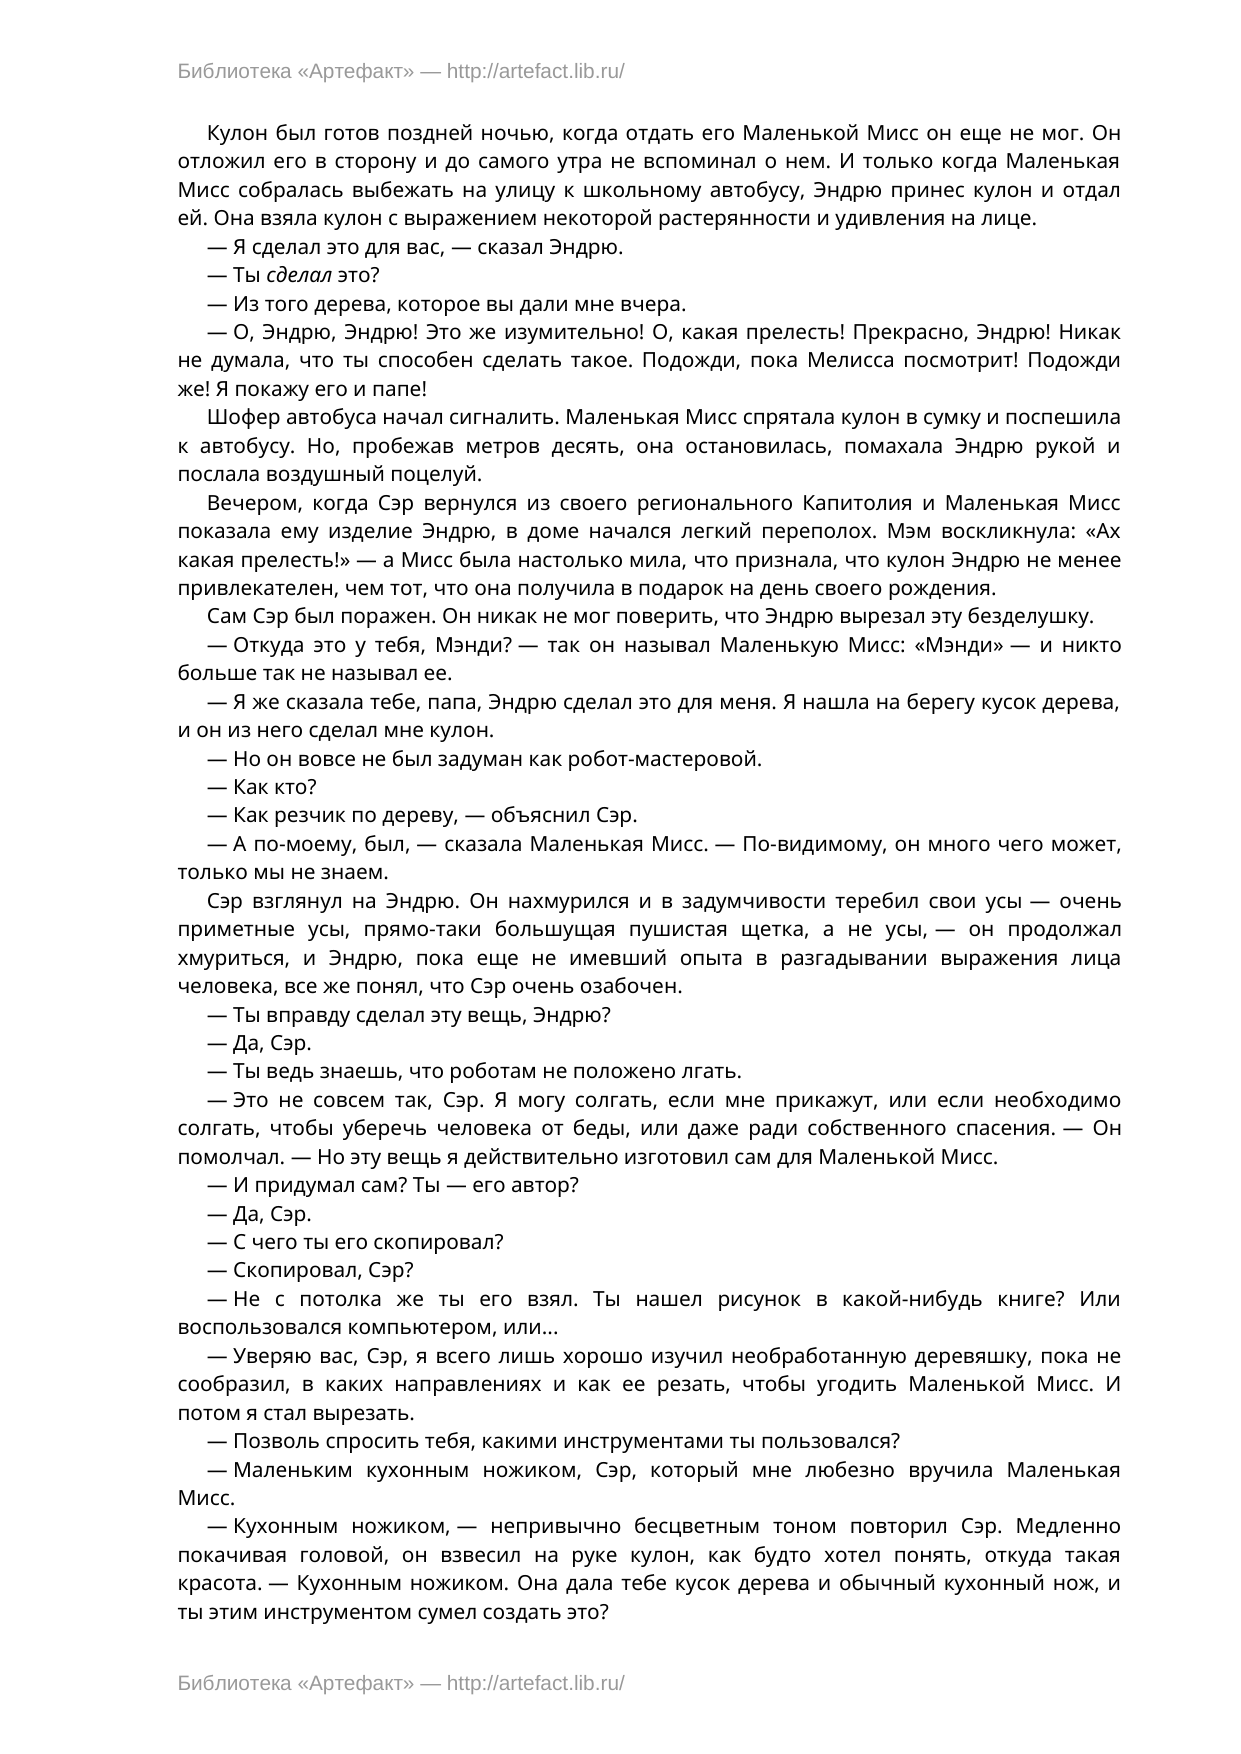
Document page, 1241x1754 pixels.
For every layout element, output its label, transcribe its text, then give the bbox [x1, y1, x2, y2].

text — Кухонным ножиком, — непривычно бесцветным тоном повторил Сэр. Медленно покачивая головой, он взвесил на руке кулон, как будто хотел понять, откуда такая красота. — Кухонным ножиком. Она дала тебе кусок дерева и обычный кухонный нож, и ты этим инструментом сумел создать это? [177, 1512, 1122, 1625]
text — Да, Сэр. [177, 1028, 1122, 1057]
text — И придумал сам? Ты — его автор? [177, 1170, 1122, 1199]
text — Не с потолка же ты его взял. Ты нашел рисунок в какой-нибудь книге? Или воспользовался компьютером, или... [177, 1284, 1122, 1341]
text — А по-моему, был, — сказала Маленькая Мисс. — По-видимому, он много чего может, только мы не знаем. [177, 829, 1122, 886]
text — Ты ведь знаешь, что роботам не положено лгать. [177, 1057, 1122, 1085]
text Кулон был готов поздней ночью, когда отдать его Маленькой Мисс он еще не мог. Он отложил его в сторону и до самого утра не вспоминал о нем. И только когда Маленькая Мисс собралась выбежать на улицу к школьному автобусу, Эндрю принес кулон и отдал ей. Она взяла кулон с выражением некоторой растерянности и удивления на лице. [177, 118, 1122, 232]
text — Маленьким кухонным ножиком, Сэр, который мне любезно вручила Маленькая Мисс. [177, 1455, 1122, 1512]
text Шофер автобуса начал сигналить. Маленькая Мисс спрятала кулон в сумку и поспешила к автобусу. Но, пробежав метров десять, она остановилась, помахала Эндрю рукой и послала воздушный поцелуй. [177, 402, 1122, 488]
text — Скопировал, Сэр? [177, 1256, 1122, 1284]
text — Как кто? [177, 772, 1122, 801]
text — Из того дерева, которое вы дали мне вчера. [177, 289, 1122, 317]
text — Откуда это у тебя, Мэнди? — так он называл Маленькую Мисс: «Мэнди» — и никто больше так не называл ее. [177, 630, 1122, 687]
text — Ты сделал это? [177, 260, 1122, 289]
text — Ты вправду сделал эту вещь, Эндрю? [177, 1000, 1122, 1028]
text — Как резчик по дереву, — объяснил Сэр. [177, 801, 1122, 829]
text — Это не совсем так, Сэр. Я могу солгать, если мне прикажут, или если необходимо солгать, чтобы уберечь человека от беды, или даже ради собственного спасения. — Он помолчал. — Но эту вещь я действительно изготовил сам для Маленькой Мисс. [177, 1085, 1122, 1170]
text — Но он вовсе не был задуман как робот-мастеровой. [177, 744, 1122, 772]
text — Я же сказала тебе, папа, Эндрю сделал это для меня. Я нашла на берегу кусок дерева, и он из него сделал мне кулон. [177, 687, 1122, 744]
text — Да, Сэр. [177, 1199, 1122, 1227]
text — Я сделал это для вас, — сказал Эндрю. [177, 232, 1122, 260]
text Сам Сэр был поражен. Он никак не мог поверить, что Эндрю вырезал эту безделушку. [177, 602, 1122, 630]
text Сэр взглянул на Эндрю. Он нахмурился и в задумчивости теребил свои усы — очень приметные усы, прямо-таки большущая пушистая щетка, а не усы, — он продолжал хмуриться, и Эндрю, пока еще не имевший опыта в разгадывании выражения лица человека, все же понял, что Сэр очень озабочен. [177, 886, 1122, 1000]
text Вечером, когда Сэр вернулся из своего регионального Капитолия и Маленькая Мисс показала ему изделие Эндрю, в доме начался легкий переполох. Мэм воскликнула: «Ах какая прелесть!» — а Мисс была настолько мила, что признала, что кулон Эндрю не менее привлекателен, чем тот, что она получила в подарок на день своего рождения. [177, 488, 1122, 602]
text — Позволь спросить тебя, какими инструментами ты пользовался? [177, 1426, 1122, 1455]
text — Уверяю вас, Сэр, я всего лишь хорошо изучил необработанную деревяшку, пока не сообразил, в каких направлениях и как ее резать, чтобы угодить Маленькой Мисс. И потом я стал вырезать. [177, 1341, 1122, 1426]
text — С чего ты его скопировал? [177, 1227, 1122, 1256]
text — О, Эндрю, Эндрю! Это же изумительно! О, какая прелесть! Прекрасно, Эндрю! Никак не думала, что ты способен сделать такое. Подожди, пока Мелисса посмотрит! Подожди же! Я покажу его и папе! [177, 317, 1122, 402]
